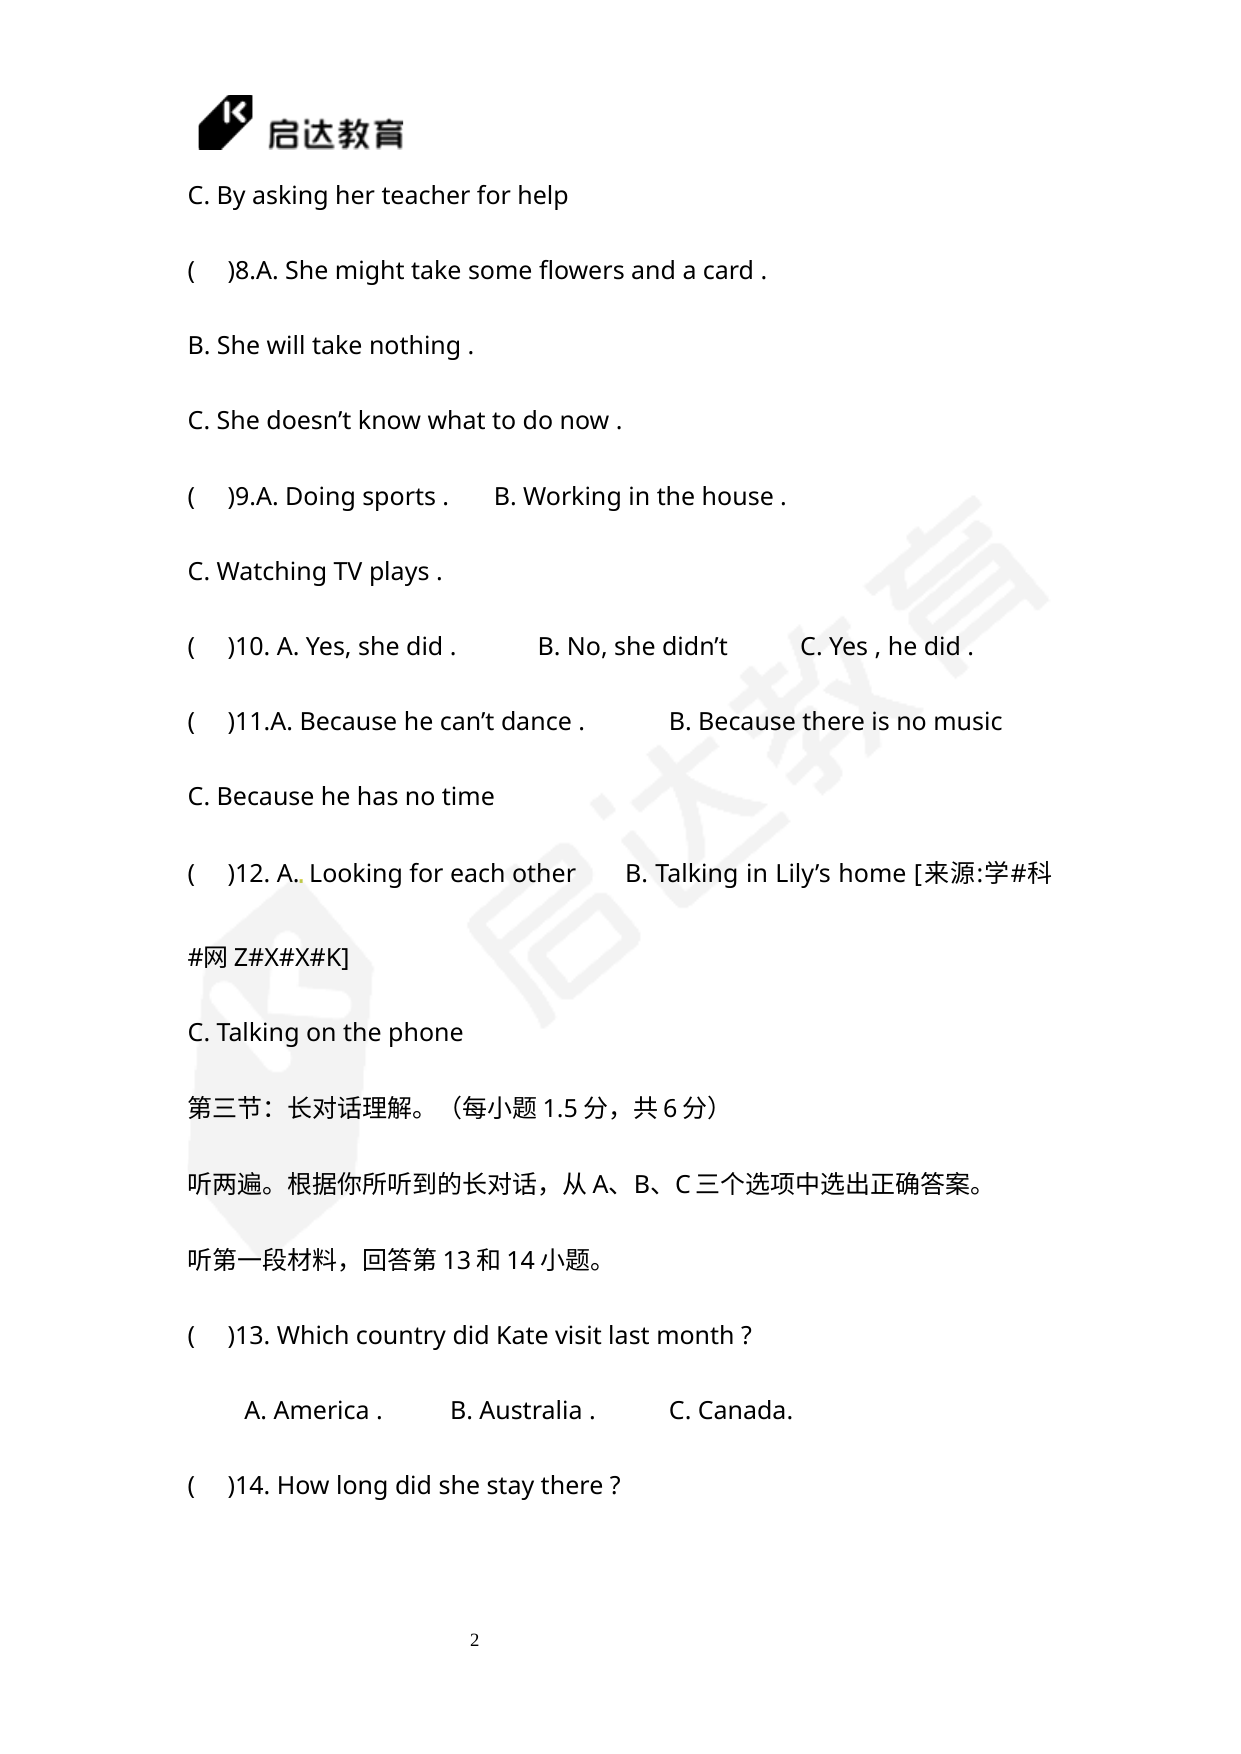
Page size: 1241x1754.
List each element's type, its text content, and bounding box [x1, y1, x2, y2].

text B. She will take nothing . [187, 312, 1053, 377]
text 听第一段材料，回答第13和14小题。 [187, 1226, 1053, 1291]
text C. Talking on the phone [187, 999, 1053, 1064]
text C. Because he has no time [187, 764, 1053, 829]
text ( )12. A. Looking for each other B. Talking in Lily’s home [来源:学#科#网Z#X#X#K] [187, 839, 1053, 988]
text ( )14. How long did she stay there ? [187, 1452, 1053, 1517]
text C. Watching TV plays . [187, 538, 1053, 603]
text ( )13. Which country did Kate visit last month ? [187, 1302, 1053, 1367]
text C. By asking her teacher for help [187, 162, 1053, 227]
picture [198, 95, 404, 150]
text ( )10. A. Yes, she did . B. No, she didn’t C. Yes , he did . [187, 613, 1053, 678]
text ( )9.A. Doing sports . B. Working in the house . [187, 463, 1053, 528]
text 第三节：长对话理解。（每小题1.5分，共6分） [187, 1074, 1053, 1139]
text 听两遍。根据你所听到的长对话，从A、B、C三个选项中选出正确答案。 [187, 1150, 1053, 1215]
text C. She doesn’t know what to do now . [187, 388, 1053, 453]
text A. America . B. Australia . C. Canada. [187, 1377, 1053, 1442]
text ( )8.A. She might take some flowers and a card . [187, 237, 1053, 302]
text ( )11.A. Because he can’t dance . B. Because there is no music [187, 688, 1053, 753]
